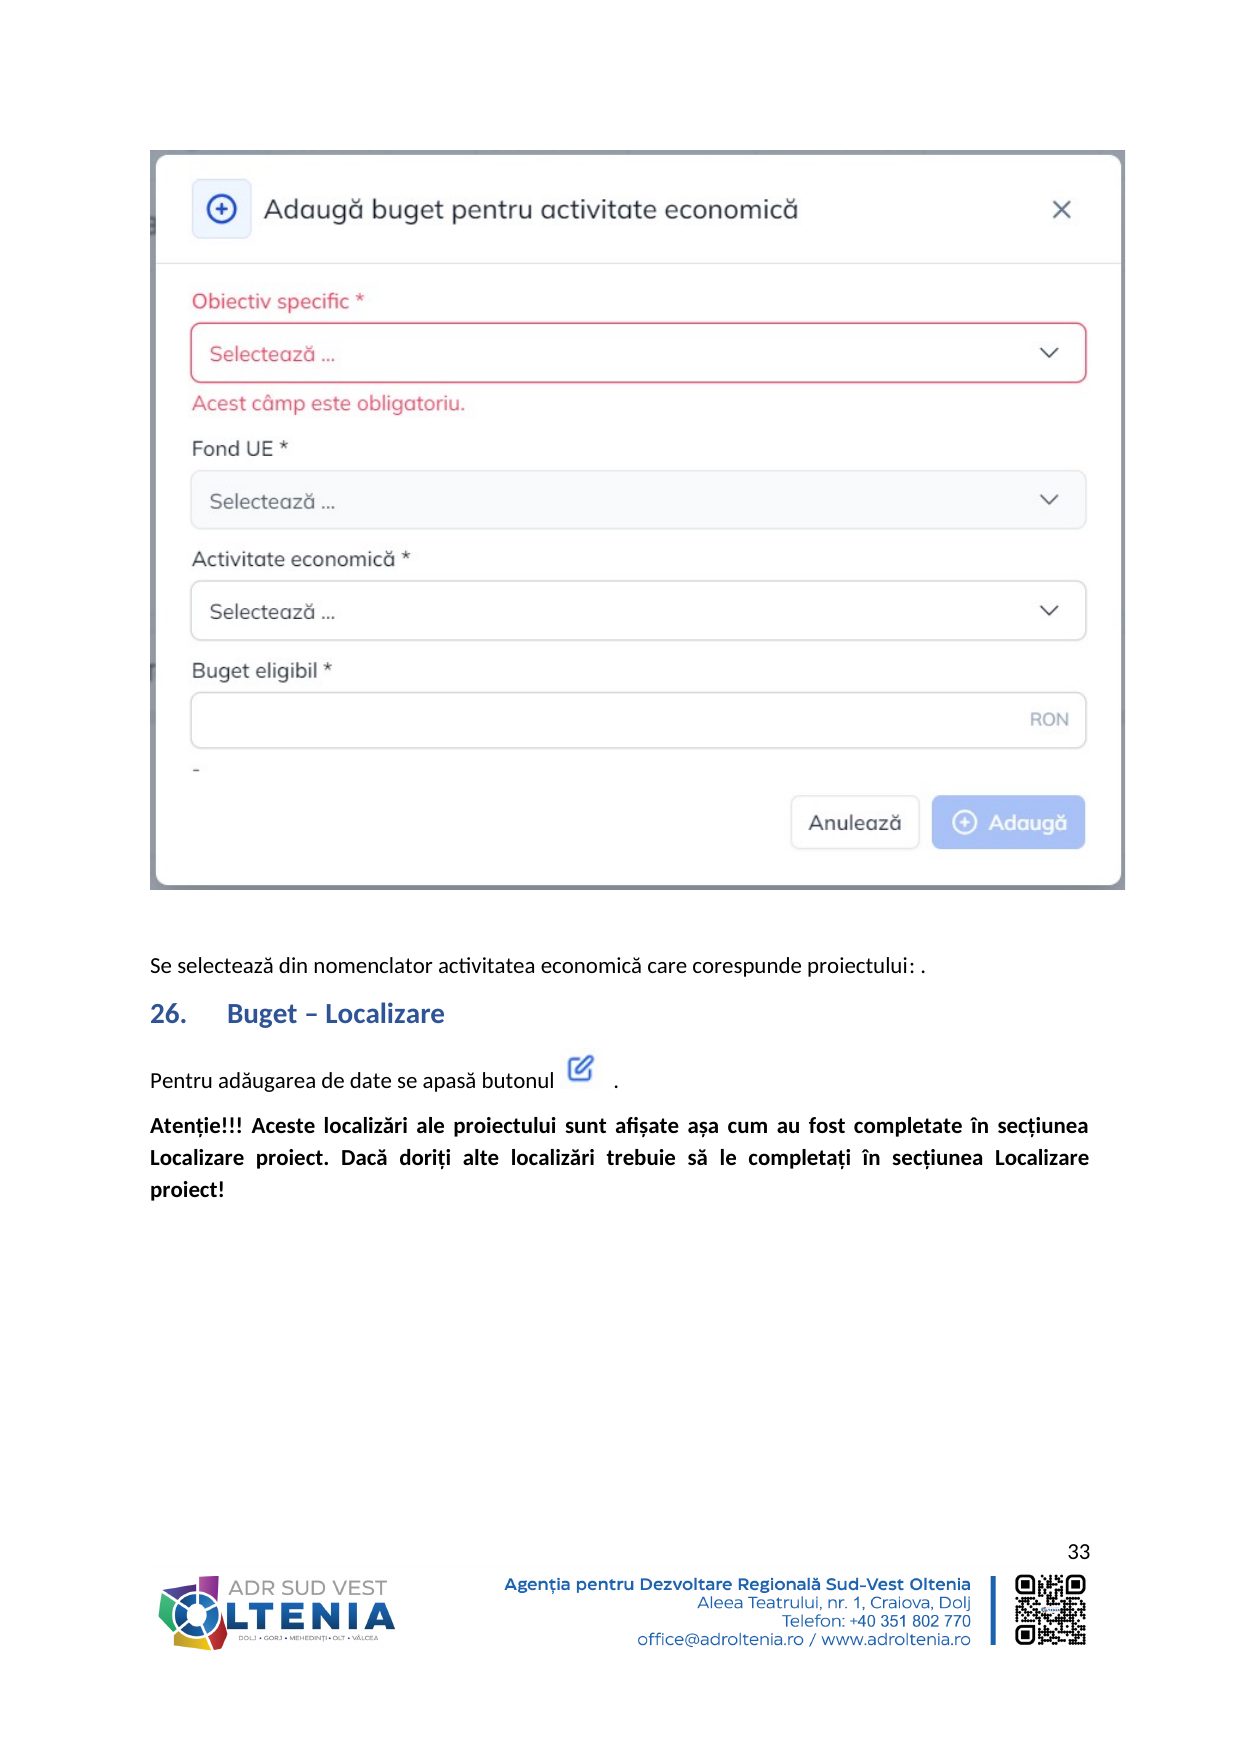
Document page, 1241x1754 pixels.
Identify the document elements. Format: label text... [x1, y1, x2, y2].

text Pentru adăugarea de date se apasă butonul . [150, 1049, 1090, 1094]
text Se selectează din nomenclator activitatea economică care corespunde proiectului: . [150, 951, 1090, 979]
text Atenție!!! Aceste localizări ale proiectului sunt afișate așa cum au fost completate în secțiunea Localizare proiect. Dacă doriți alte localizări trebuie să le completați în secțiunea Localizare proiect! [150, 1111, 1090, 1204]
picture [560, 1048, 608, 1089]
picture [150, 150, 1125, 890]
subtitle Buget – Localizare [150, 995, 1090, 1031]
picture [150, 1565, 1091, 1657]
